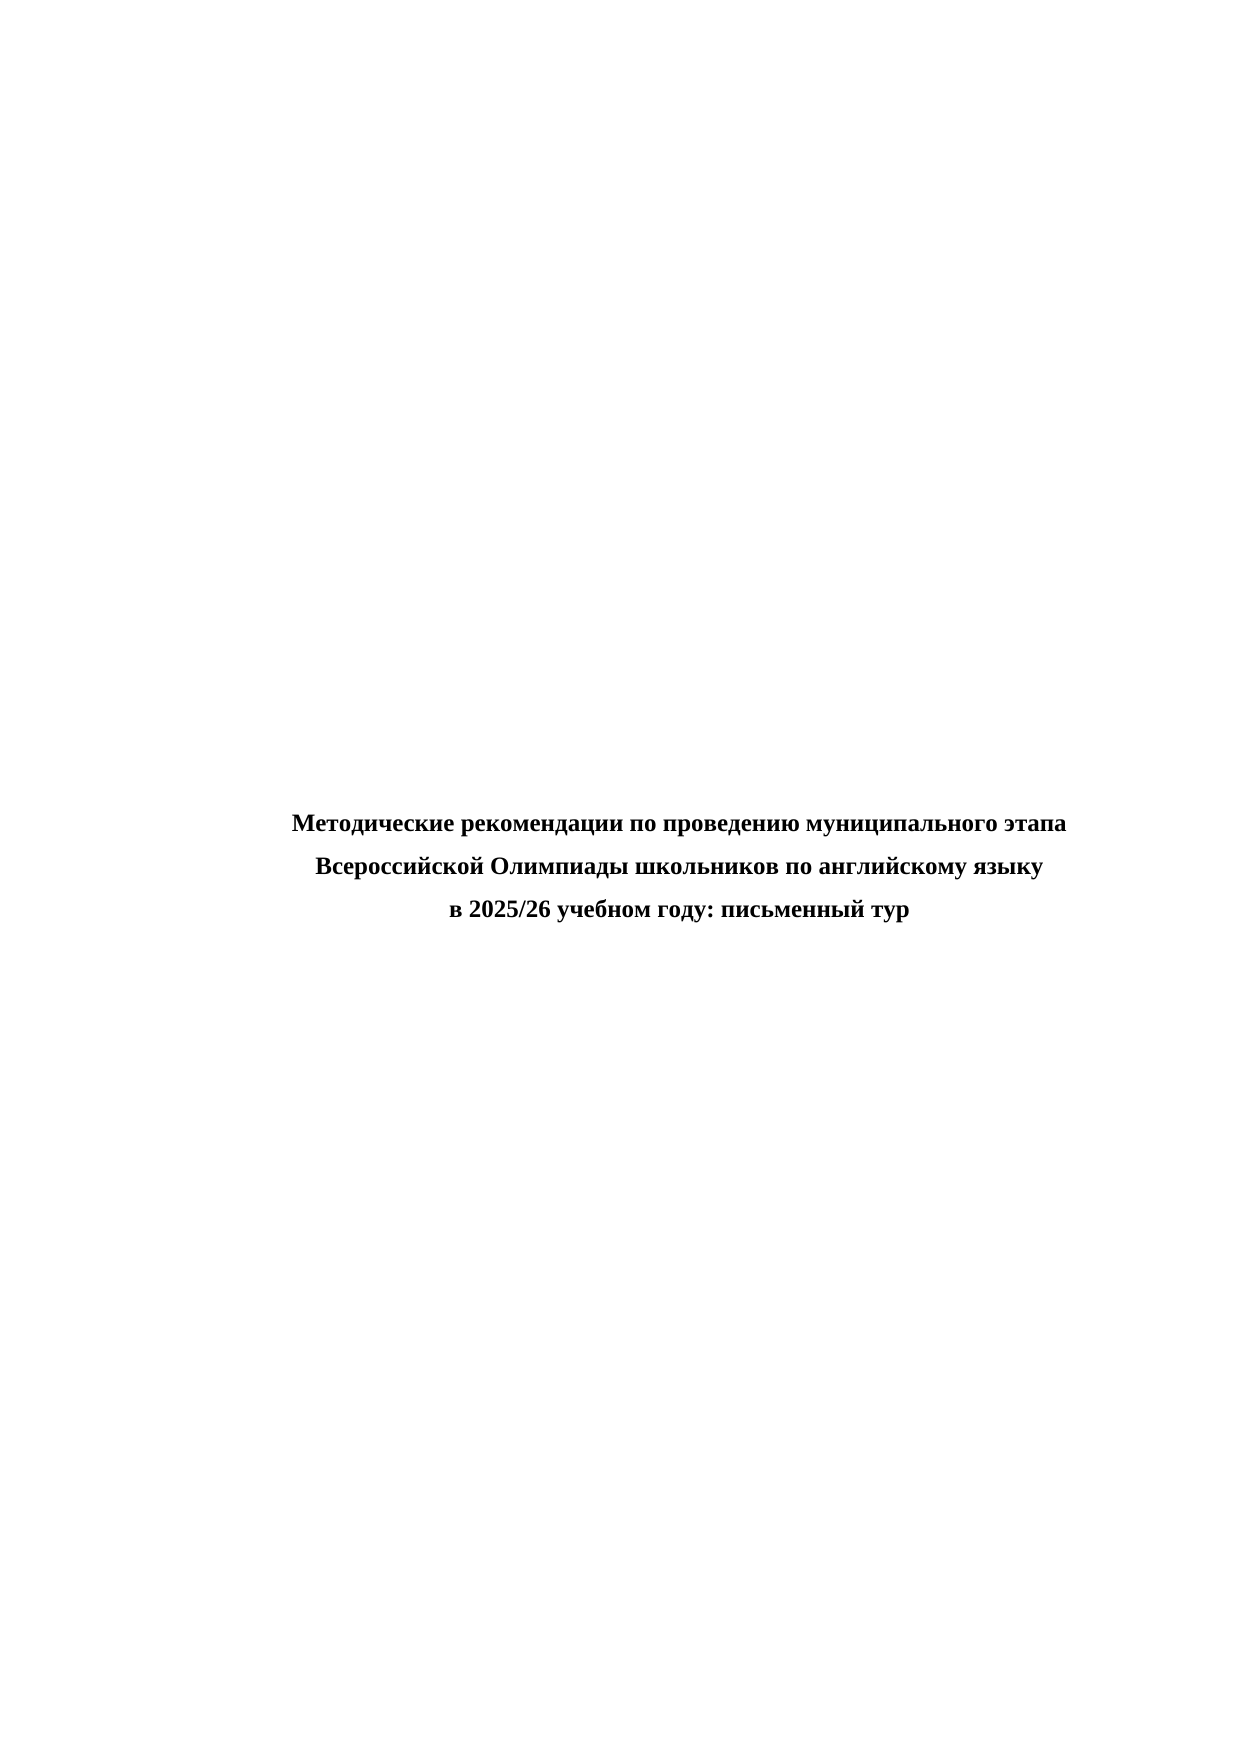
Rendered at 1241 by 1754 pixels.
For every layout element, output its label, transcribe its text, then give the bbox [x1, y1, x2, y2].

text Всероссийской Олимпиады школьников по английскому языку [177, 851, 1181, 880]
text в 2025/26 учебном году: письменный тур [177, 894, 1181, 923]
text Методические рекомендации по проведению муниципального этапа [177, 808, 1181, 837]
